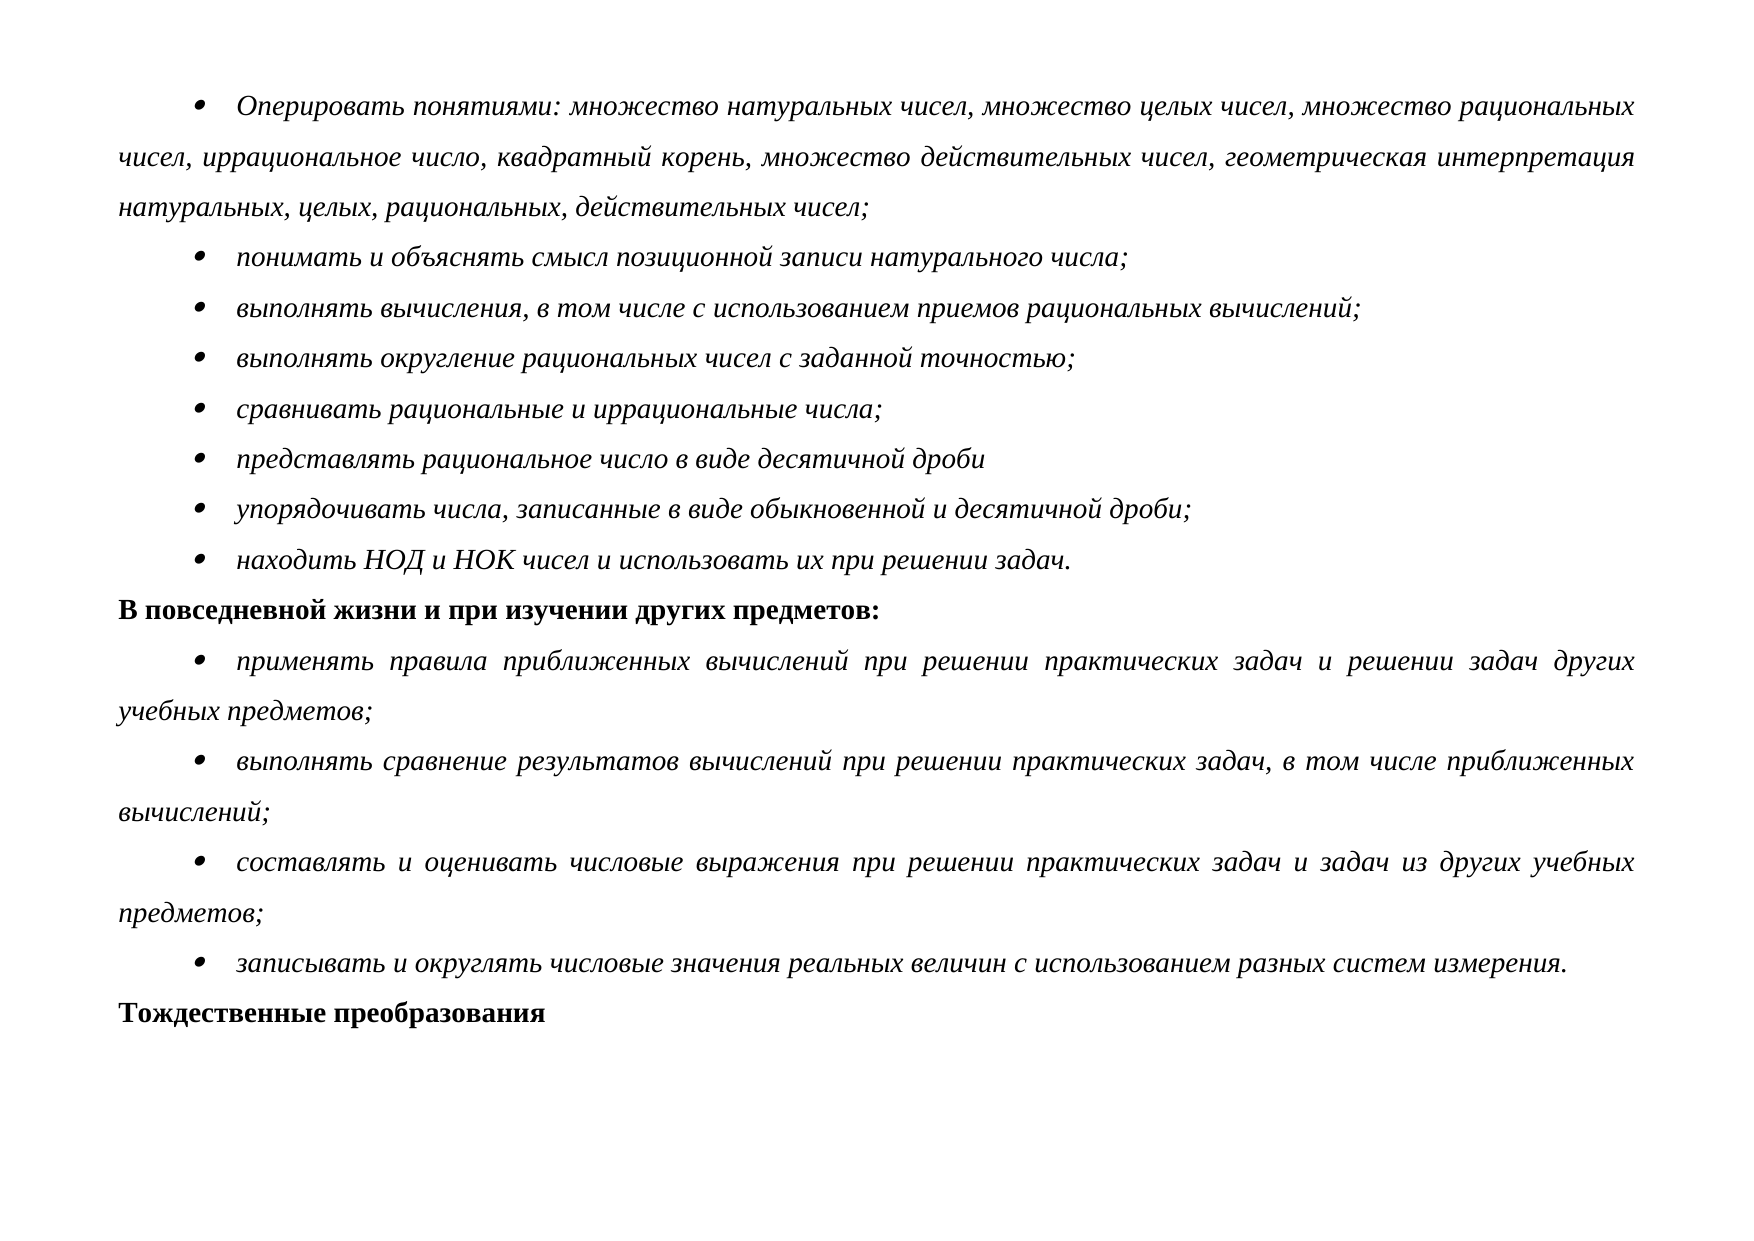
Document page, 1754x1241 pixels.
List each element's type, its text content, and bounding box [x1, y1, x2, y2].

list находить НОД и НОК чисел и использовать их при решении задач. [118, 542, 1636, 576]
list Оперировать понятиями: множество натуральных чисел, множество целых чисел, множество рациональных чисел, иррациональное число, квадратный корень, множество действительных чисел, геометрическая интерпретация натуральных, целых, рациональных, действительных чисел; [118, 88, 1636, 223]
text Тождественные преобразования [118, 995, 1636, 1029]
list упорядочивать числа, записанные в виде обыкновенной и десятичной дроби; [118, 492, 1636, 525]
text В повседневной жизни и при изучении других предметов: [118, 592, 1636, 626]
list понимать и объяснять смысл позиционной записи натурального числа; [118, 239, 1636, 273]
list выполнять округление рациональных чисел с заданной точностью; [118, 340, 1636, 374]
list записывать и округлять числовые значения реальных величин с использованием разных систем измерения. [118, 945, 1636, 979]
list сравнивать рациональные и иррациональные числа; [118, 391, 1636, 424]
list применять правила приближенных вычислений при решении практических задач и решении задач других учебных предметов; [118, 643, 1636, 727]
list составлять и оценивать числовые выражения при решении практических задач и задач из других учебных предметов; [118, 844, 1636, 928]
list выполнять вычисления, в том числе с использованием приемов рациональных вычислений; [118, 290, 1636, 324]
list представлять рациональное число в виде десятичной дроби [118, 441, 1636, 475]
list выполнять сравнение результатов вычислений при решении практических задач, в том числе приближенных вычислений; [118, 743, 1636, 827]
